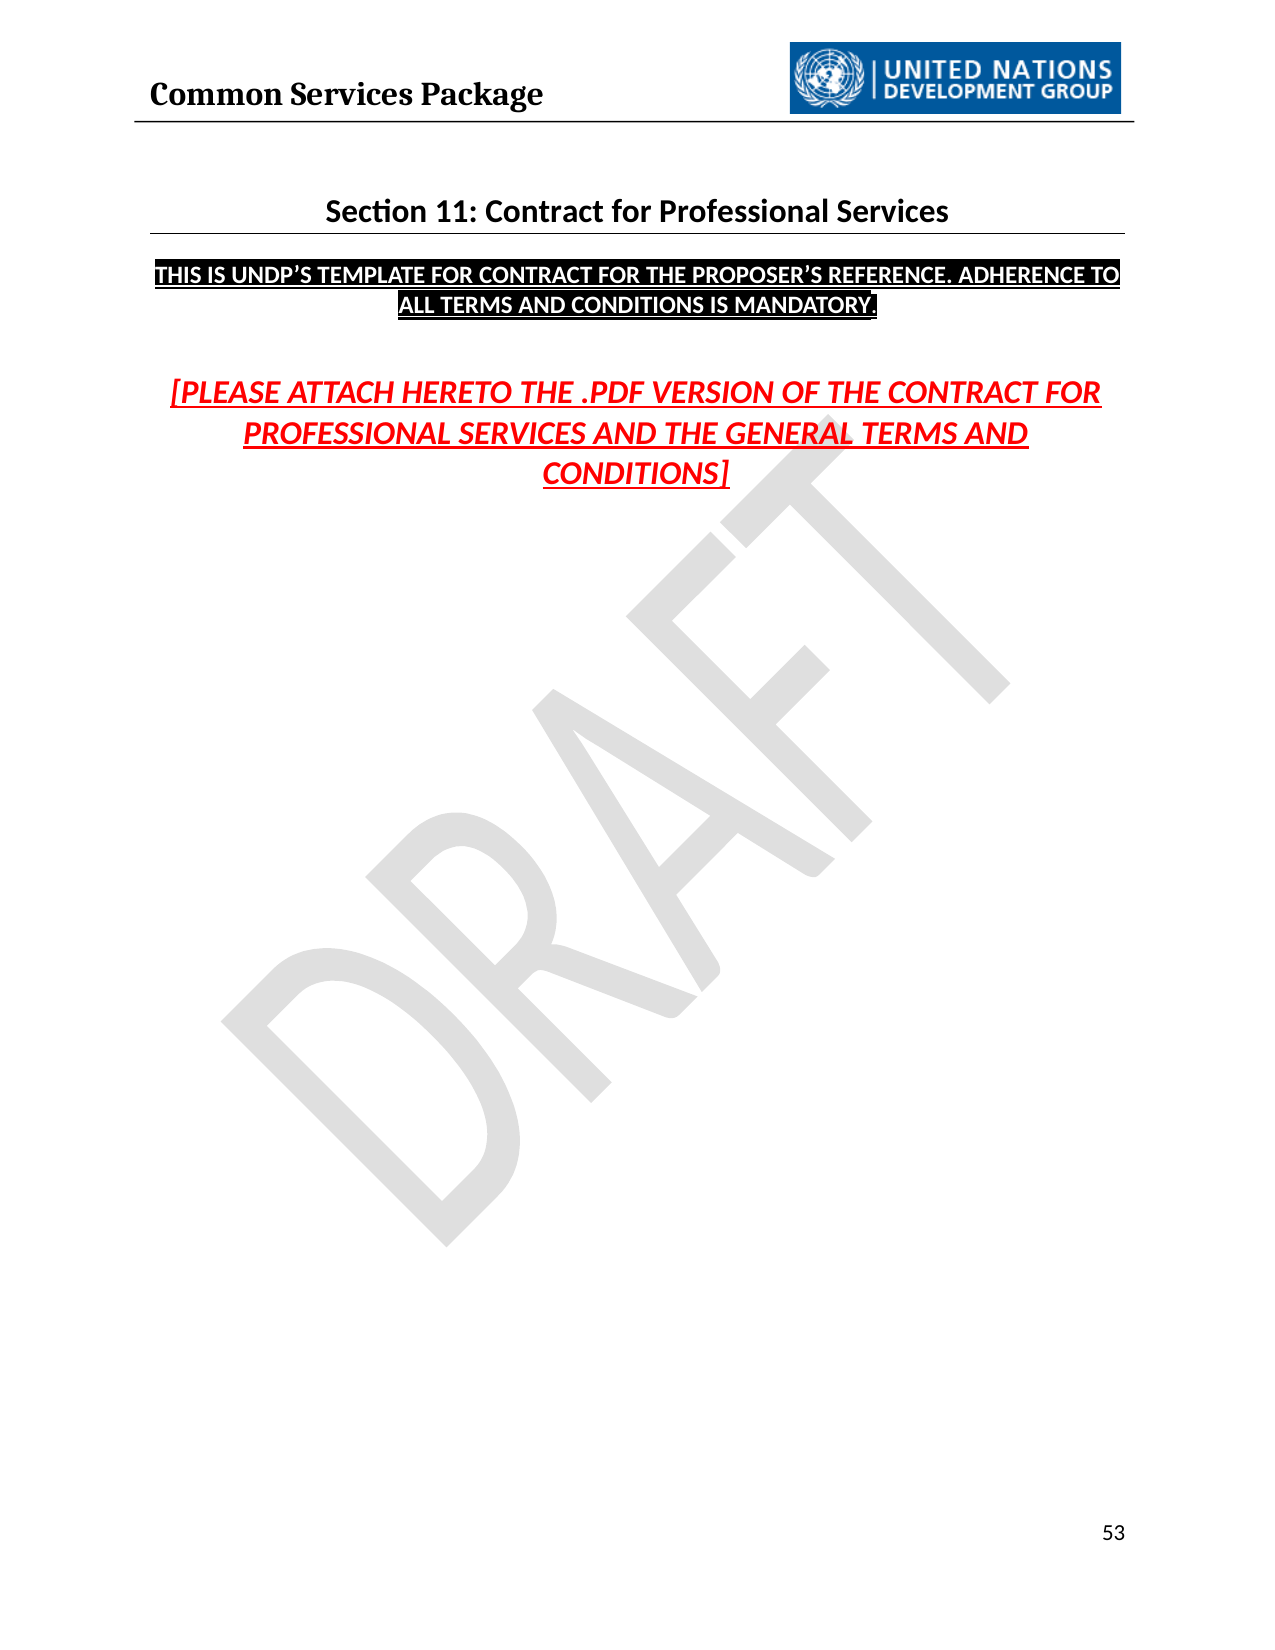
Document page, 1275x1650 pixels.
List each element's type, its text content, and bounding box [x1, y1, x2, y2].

subtitle Section 11: Contract for Professional Services [150, 190, 1125, 233]
text [PLEASE ATTACH HERETO THE .PDF VERSION OF THE contract for professional services and the general terms and conditions] [150, 371, 1125, 493]
text This is UNDP’s Template for Contract for the Proposer’s reference. Adherence to all terms and conditions is mandatory. [150, 259, 1125, 320]
picture [789, 42, 1122, 114]
